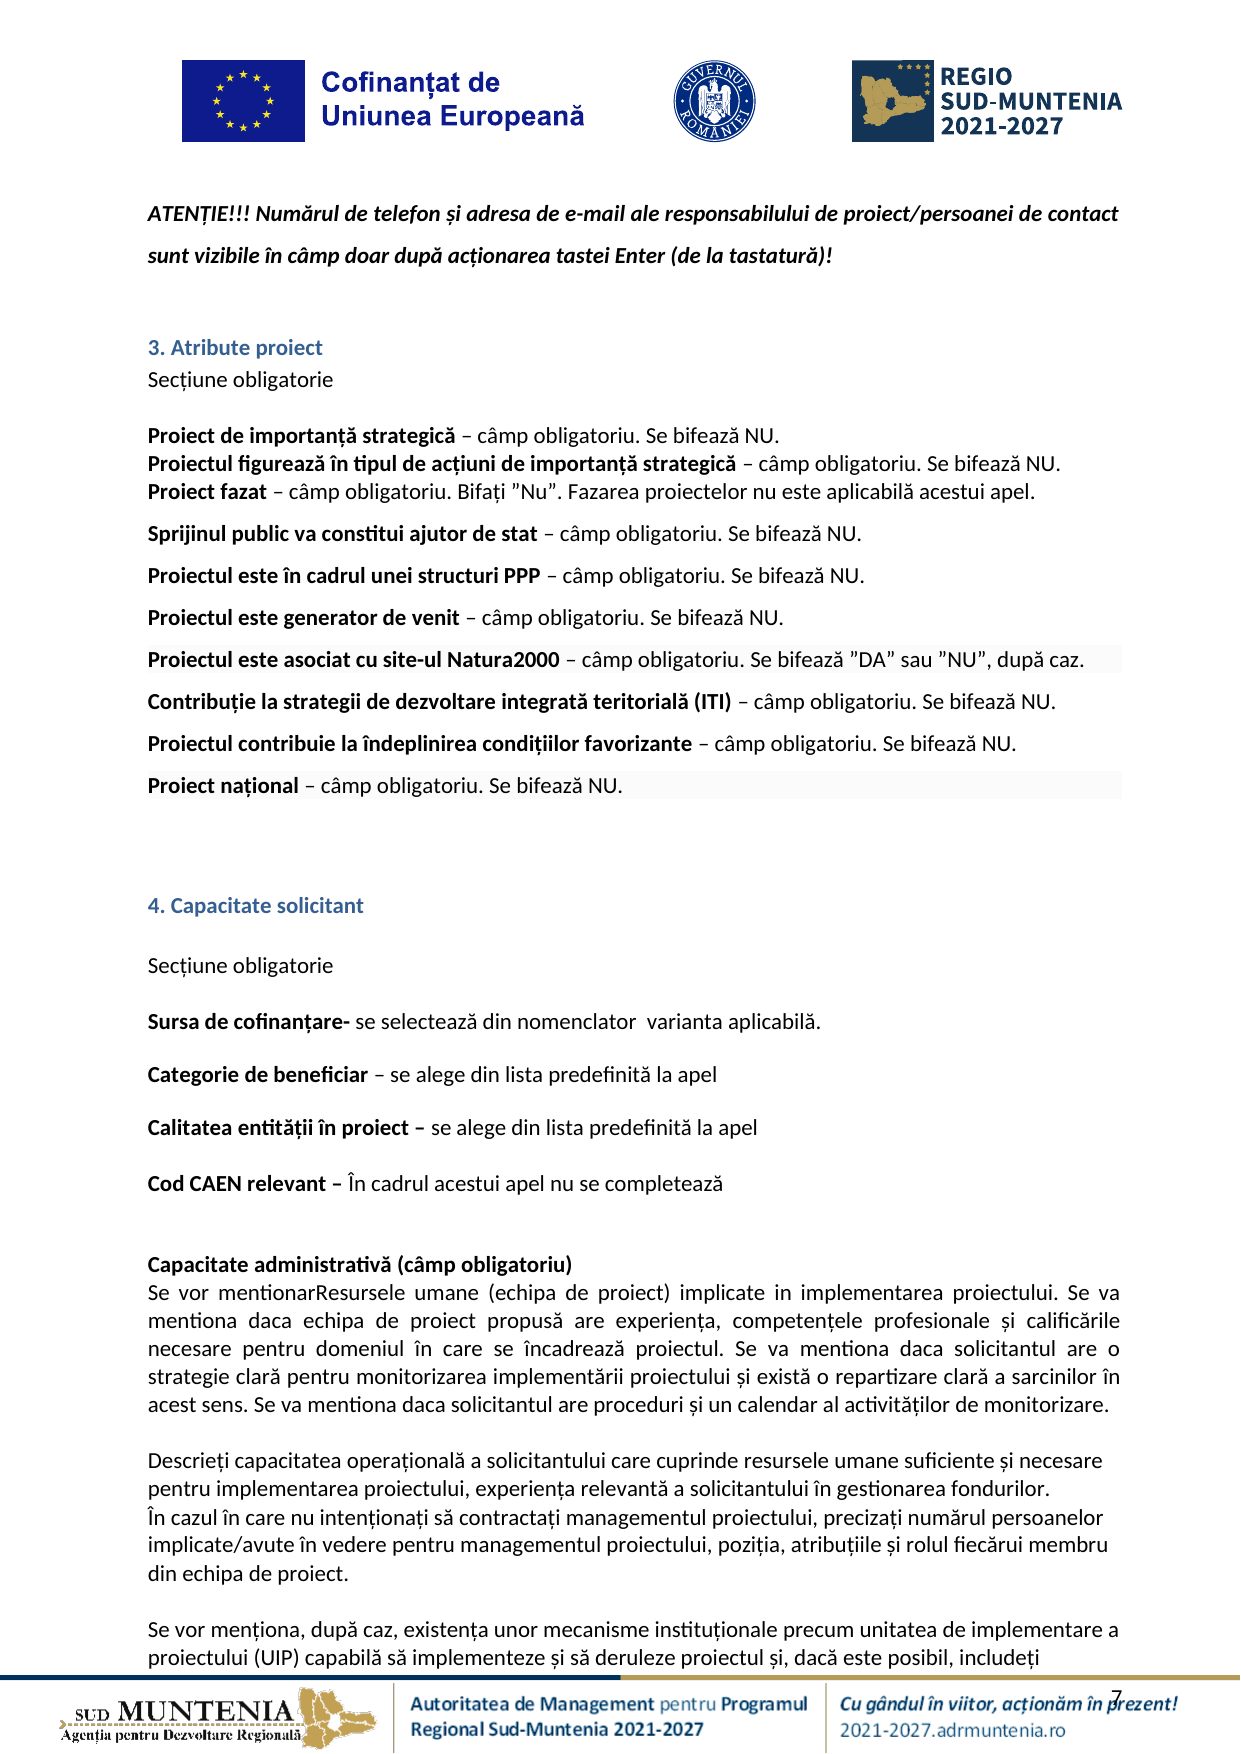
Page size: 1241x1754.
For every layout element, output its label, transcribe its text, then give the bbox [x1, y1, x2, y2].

text Sprijinul public va constitui ajutor de stat – câmp obligatoriu. Se bifează NU. [148, 519, 1122, 547]
picture [0, 1675, 1241, 1754]
text Secțiune obligatorie [148, 951, 1122, 979]
text Descrieți capacitatea operațională a solicitantului care cuprinde resursele umane suficiente și necesare pentru implementarea proiectului, experiența relevantă a solicitantului în gestionarea fondurilor. [148, 1447, 1122, 1503]
text Sursa de cofinanțare- se selectează din nomenclator varianta aplicabilă. [148, 1007, 1122, 1035]
text Categorie de beneficiar – se alege din lista predefinită la apel [148, 1060, 1122, 1088]
text Proiectul figurează în tipul de acțiuni de importanță strategică – câmp obligatoriu. Se bifează NU. [148, 449, 1122, 477]
text Proiect fazat – câmp obligatoriu. Bifați ”Nu”. Fazarea proiectelor nu este aplicabilă acestui apel. [148, 477, 1122, 505]
text Contribuție la strategii de dezvoltare integrată teritorială (ITI) – câmp obligatoriu. Se bifează NU. [148, 687, 1122, 715]
text Proiectul este în cadrul unei structuri PPP – câmp obligatoriu. Se bifează NU. [148, 561, 1122, 589]
text Proiect de importanță strategică – câmp obligatoriu. Se bifează NU. [148, 421, 1122, 449]
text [148, 1615, 1122, 1671]
text În cazul în care nu intenționați să contractați managementul proiectului, precizați numărul persoanelor implicate/avute în vedere pentru managementul proiectului, poziția, atribuțiile și rolul fiecărui membru din echipa de proiect. [148, 1503, 1122, 1587]
subtitle 4. Capacitate solicitant [148, 891, 1122, 919]
text Capacitate administrativă (câmp obligatoriu) [148, 1250, 1122, 1278]
text Proiectul este generator de venit – câmp obligatoriu. Se bifează NU. [148, 603, 1122, 631]
text Se vor mentionarResursele umane (echipa de proiect) implicate in implementarea proiectului. Se va mentiona daca echipa de proiect propusă are experiența, competențele profesionale și calificările necesare pentru domeniul în care se încadrează proiectul. Se va mentiona daca solicitantul are o strategie clară pentru monitorizarea implementării proiectului și există o repartizare clară a sarcinilor în acest sens. Se va mentiona daca solicitantul are proceduri și un calendar al activităților de monitorizare. [148, 1278, 1122, 1418]
text Proiectul este asociat cu site-ul Natura2000 – câmp obligatoriu. Se bifează ”DA” sau ”NU”, după caz. [148, 645, 1122, 673]
text Secțiune obligatorie [148, 365, 1122, 393]
text Calitatea entității în proiect – se alege din lista predefinită la apel [148, 1113, 1122, 1141]
text Proiect național – câmp obligatoriu. Se bifează NU. [148, 771, 1122, 799]
subtitle 3. Atribute proiect [148, 333, 1122, 361]
text Cod CAEN relevant – În cadrul acestui apel nu se completează [148, 1169, 1122, 1197]
text ATENȚIE!!! Numărul de telefon și adresa de e-mail ale responsabilului de proiect/persoanei de contact sunt vizibile în câmp doar după acționarea tastei Enter (de la tastatură)! [148, 199, 1122, 269]
text Proiectul contribuie la îndeplinirea condițiilor favorizante – câmp obligatoriu. Se bifează NU. [148, 729, 1122, 757]
